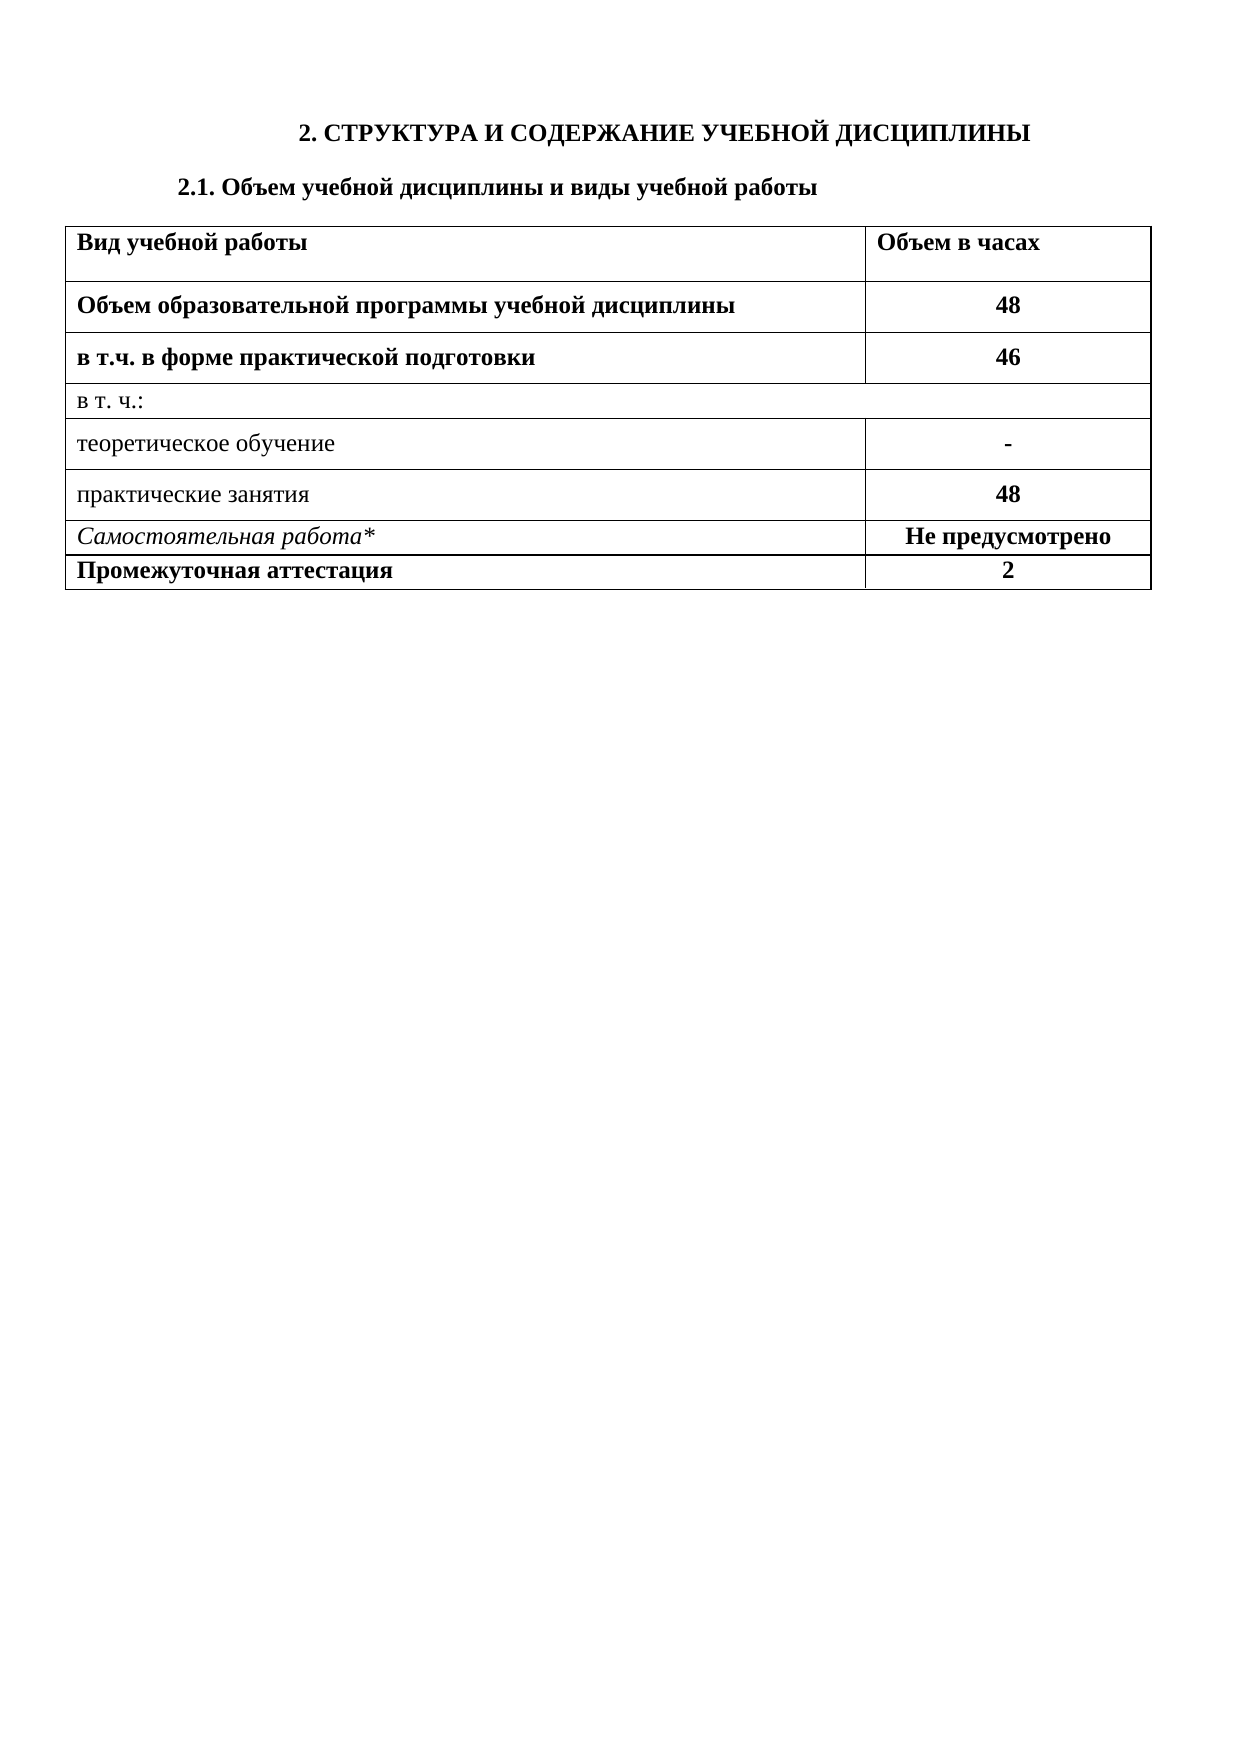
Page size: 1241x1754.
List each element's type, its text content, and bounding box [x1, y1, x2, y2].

table_cell Промежуточная аттестация [66, 556, 865, 588]
table_cell 48 [866, 470, 1150, 520]
table_cell Объем образовательной программы учебной дисциплины [66, 282, 865, 332]
table_cell 46 [866, 333, 1150, 383]
table_cell 48 [866, 282, 1150, 332]
table_cell 2 [866, 556, 1150, 588]
table_header Вид учебной работы [66, 227, 865, 281]
table_cell в т.ч. в форме практической подготовки [66, 333, 865, 383]
table_cell Самостоятельная работа* [66, 521, 865, 554]
table_cell практические занятия [66, 470, 865, 520]
text 2. СТРУКТУРА И СОДЕРЖАНИЕ УЧЕБНОЙ ДИСЦИПЛИНЫ [177, 118, 1152, 147]
table_cell - [866, 419, 1150, 469]
text 2.1. Объем учебной дисциплины и виды учебной работы [177, 172, 1152, 201]
table_header Объем в часах [866, 227, 1150, 281]
table_cell теоретическое обучение [66, 419, 865, 469]
table_cell Не предусмотрено [866, 521, 1150, 554]
table_cell в т. ч.: [66, 384, 1150, 418]
